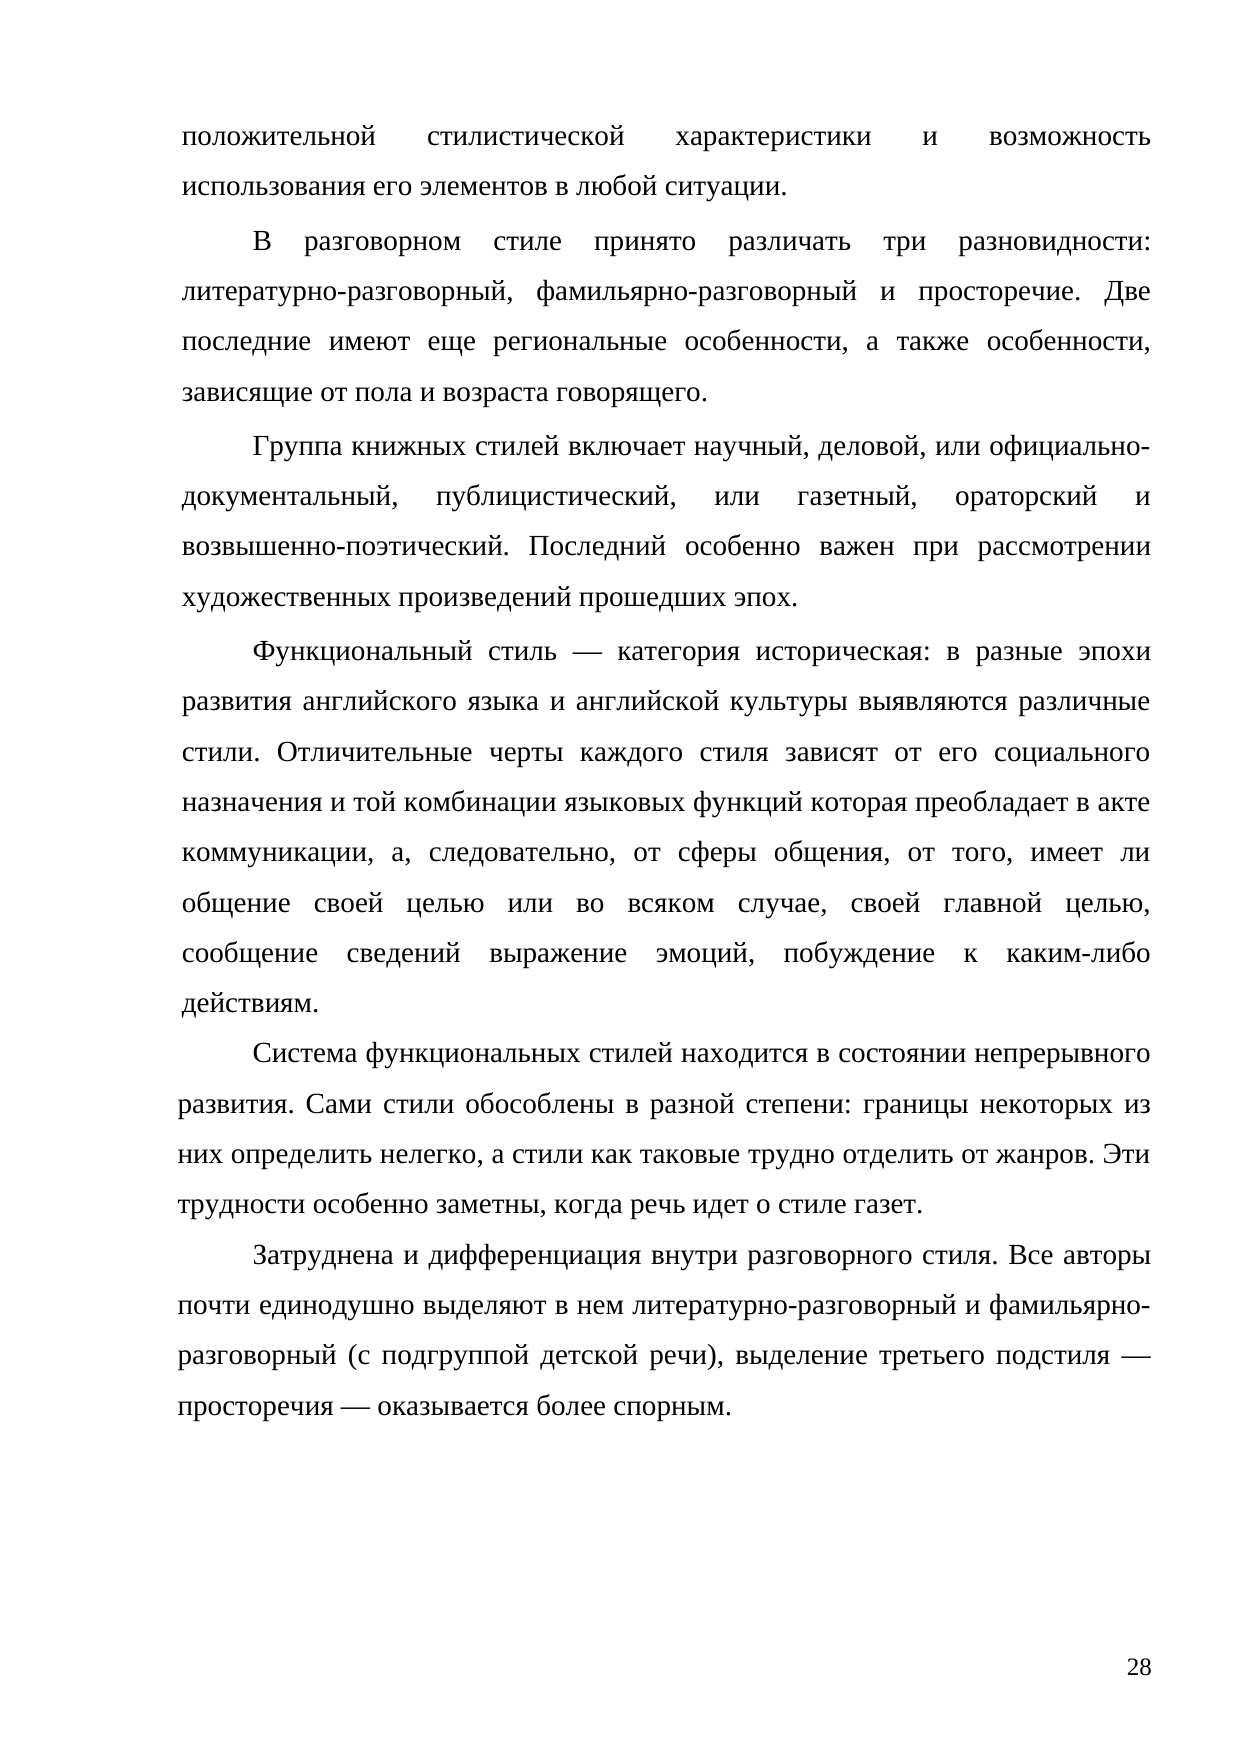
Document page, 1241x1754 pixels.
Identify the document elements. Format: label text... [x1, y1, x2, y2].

text Система функциональных стилей находится в состоянии непрерывного развития. Сами стили обособлены в разной степени: границы некоторых из них определить нелегко, а стили как таковые трудно отделить от жанров. Эти трудности особенно заметны, когда речь идет о стиле газет. [177, 1036, 1152, 1220]
text Затруднена и дифференциация внутри разговорного стиля. Все авторы почти единодушно выделяют в нем литературно-разговорный и фамильярно-разговорный (с подгруппой детской речи), выделение третьего подстиля — просторечия — оказывается более спорным. [177, 1237, 1152, 1421]
text Функциональный стиль — категория историческая: в разные эпохи развития английского языка и английской культуры выявляются различные стили. Отличительные черты каждого стиля зависят от его социального назначения и той комбинации языковых функций которая преобладает в акте коммуникации, а, следовательно, от сферы общения, от того, имеет ли общение своей целью или во всяком случае, своей главной целью, сообщение сведений выражение эмоций, побуждение к каким-либо действиям. [182, 633, 1152, 1019]
text Группа книжных стилей включает научный, деловой, или официально-документальный, публицистический, или газетный, ораторский и возвышенно-поэтический. Последний особенно важен при рассмотрении художественных произведений прошедших эпох. [182, 428, 1152, 612]
text В разговорном стиле принято различать три разновидности: литературно-разговорный, фамильярно-разговорный и просторечие. Две последние имеют еще региональные особенности, а также особенности, зависящие от пола и возраста говорящего. [182, 223, 1152, 407]
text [182, 118, 1152, 202]
